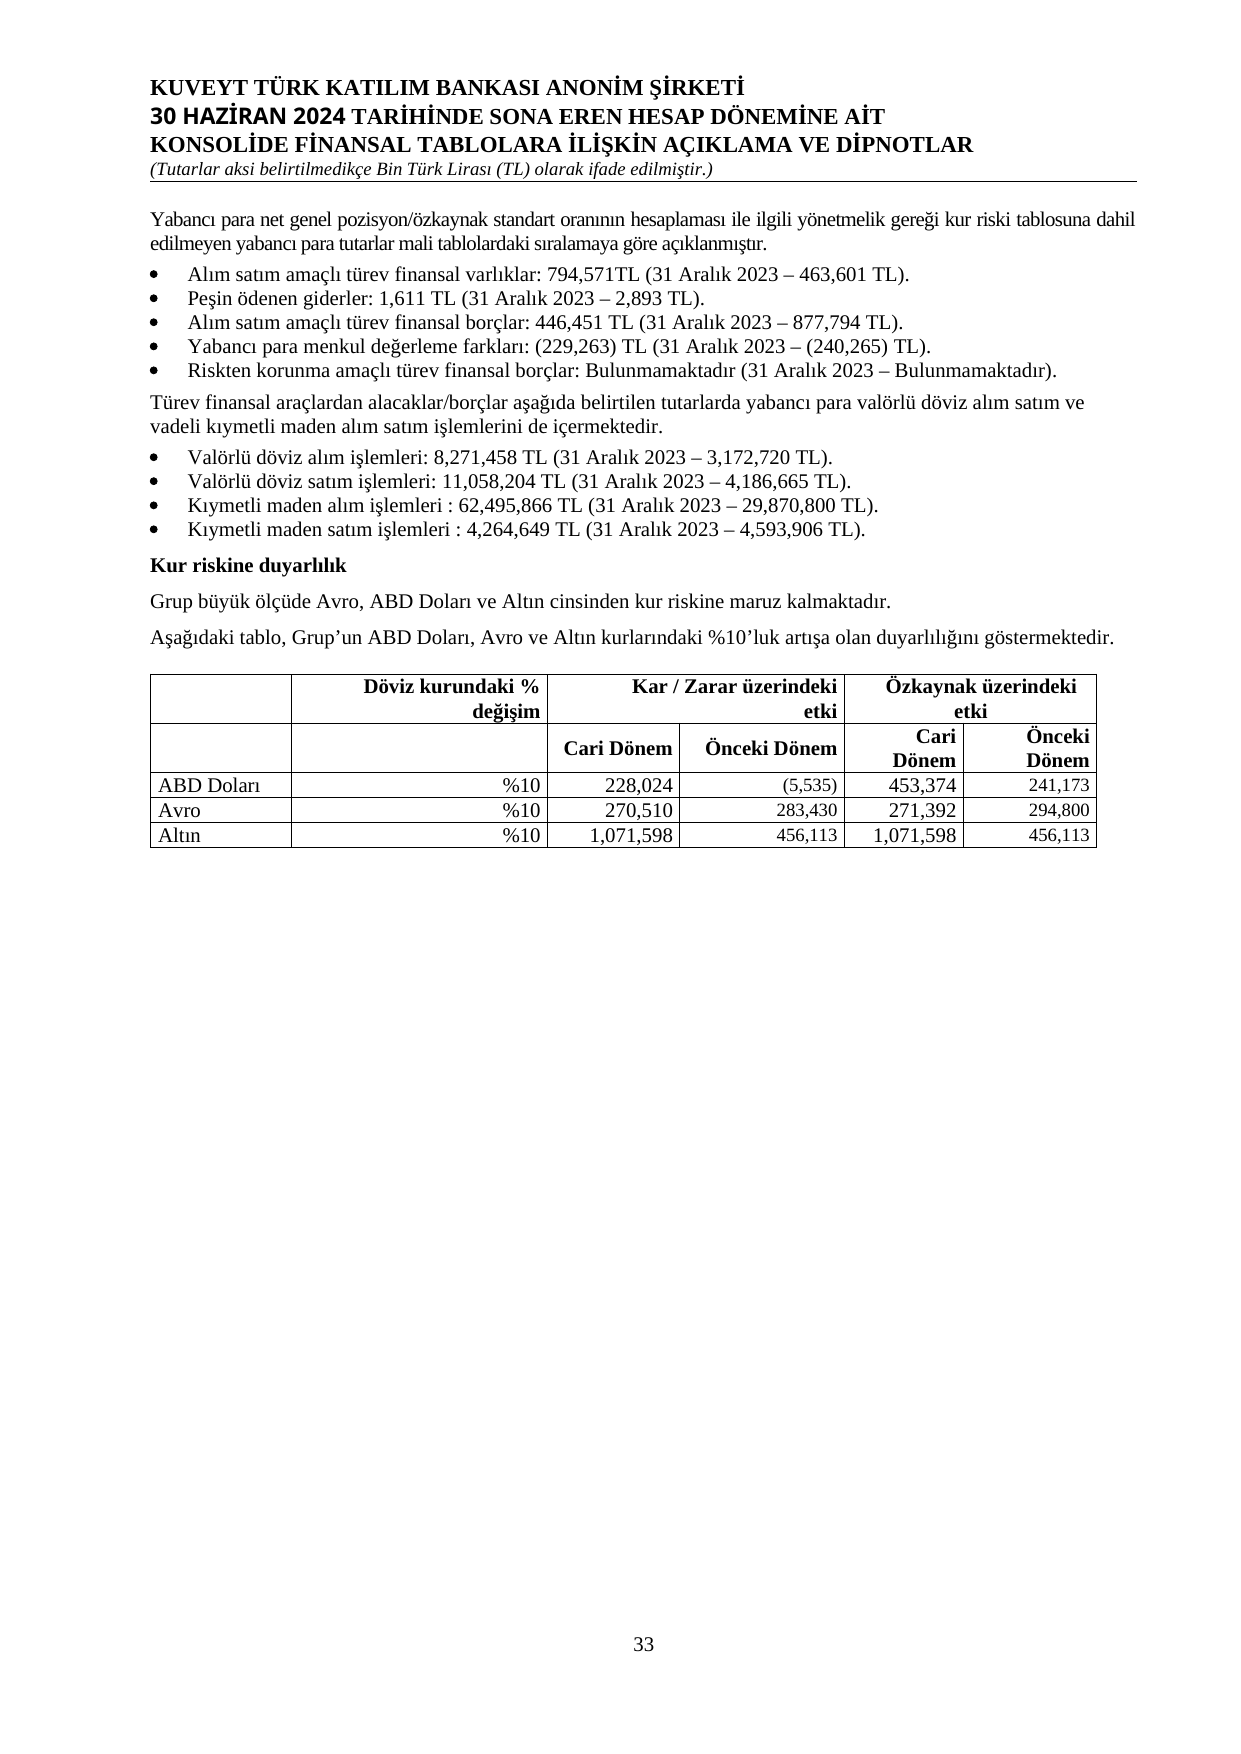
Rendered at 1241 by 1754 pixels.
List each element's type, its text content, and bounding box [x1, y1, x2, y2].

list Kıymetli maden satım işlemleri : 4,264,649 TL (31 Aralık 2023 – 4,593,906 TL). [150, 517, 1137, 541]
text Türev finansal araçlardan alacaklar/borçlar aşağıda belirtilen tutarlarda yabancı para valörlü döviz alım satım ve vadeli kıymetli maden alım satım işlemlerini de içermektedir. [150, 389, 1137, 438]
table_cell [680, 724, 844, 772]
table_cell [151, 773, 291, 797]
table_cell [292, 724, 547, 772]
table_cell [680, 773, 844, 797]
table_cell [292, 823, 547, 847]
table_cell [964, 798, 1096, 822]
text Aşağıdaki tablo, Grup’un ABD Doları, Avro ve Altın kurlarındaki %10’luk artışa olan duyarlılığını göstermektedir. [150, 625, 1137, 649]
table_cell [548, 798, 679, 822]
list Alım satım amaçlı türev finansal varlıklar: 794,571TL (31 Aralık 2023 – 463,601 TL). [150, 262, 1137, 286]
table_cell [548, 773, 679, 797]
list Valörlü döviz alım işlemleri: 8,271,458 TL (31 Aralık 2023 – 3,172,720 TL). [150, 445, 1137, 469]
list Yabancı para net genel pozisyon/özkaynak standart oranının hesaplaması ile ilgili yönetmelik gereği kur riski tablosuna dahil edilmeyen yabancı para tutarlar mali tablolardaki sıralamaya göre açıklanmıştır. [150, 207, 1137, 255]
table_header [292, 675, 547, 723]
list Riskten korunma amaçlı türev finansal borçlar: Bulunmamaktadır (31 Aralık 2023 – Bulunmamaktadır). [150, 358, 1137, 382]
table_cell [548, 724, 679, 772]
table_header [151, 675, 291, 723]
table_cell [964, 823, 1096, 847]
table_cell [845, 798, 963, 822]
list Peşin ödenen giderler: 1,611 TL (31 Aralık 2023 – 2,893 TL). [150, 286, 1137, 310]
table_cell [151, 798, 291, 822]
list Kıymetli maden alım işlemleri : 62,495,866 TL (31 Aralık 2023 – 29,870,800 TL). [150, 493, 1137, 517]
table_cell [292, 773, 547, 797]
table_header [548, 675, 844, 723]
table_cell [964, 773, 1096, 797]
text Grup büyük ölçüde Avro, ABD Doları ve Altın cinsinden kur riskine maruz kalmaktadır. [150, 589, 1137, 613]
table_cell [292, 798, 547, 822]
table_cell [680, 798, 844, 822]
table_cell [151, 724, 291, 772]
list Valörlü döviz satım işlemleri: 11,058,204 TL (31 Aralık 2023 – 4,186,665 TL). [150, 469, 1137, 493]
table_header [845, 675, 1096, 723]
list Alım satım amaçlı türev finansal borçlar: 446,451 TL (31 Aralık 2023 – 877,794 TL). [150, 310, 1137, 334]
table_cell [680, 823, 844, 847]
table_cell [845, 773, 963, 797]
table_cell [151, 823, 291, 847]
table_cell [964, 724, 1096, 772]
list Yabancı para menkul değerleme farkları: (229,263) TL (31 Aralık 2023 – (240,265) TL). [150, 334, 1137, 358]
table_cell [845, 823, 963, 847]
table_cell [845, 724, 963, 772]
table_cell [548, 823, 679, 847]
text Kur riskine duyarlılık [150, 553, 1137, 577]
